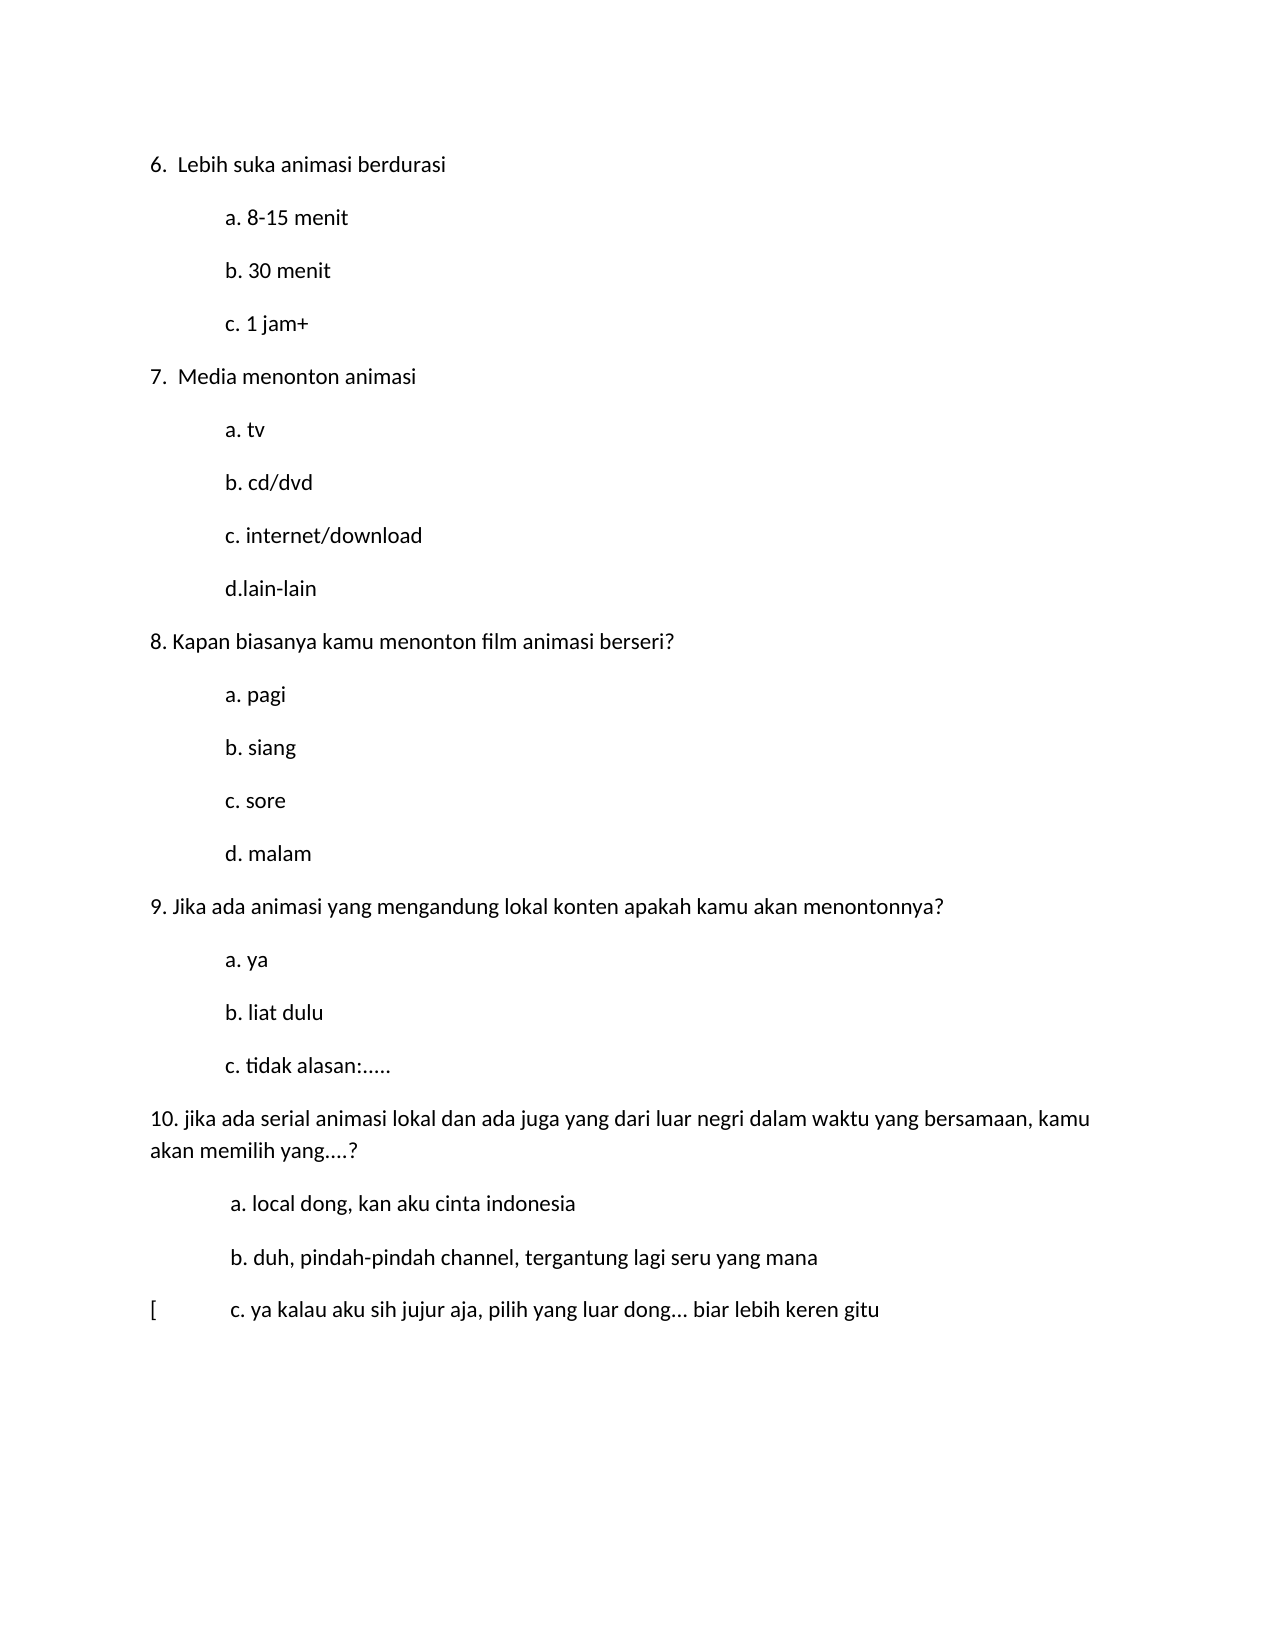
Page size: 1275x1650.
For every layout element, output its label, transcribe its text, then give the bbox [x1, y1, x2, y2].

text b. 30 menit [150, 256, 1125, 284]
text 10. jika ada serial animasi lokal dan ada juga yang dari luar negri dalam waktu yang bersamaan, kamu akan memilih yang....? [150, 1104, 1125, 1164]
text c. tidak alasan:..... [150, 1051, 1125, 1079]
text a. local dong, kan aku cinta indonesia [150, 1189, 1125, 1218]
text c. 1 jam+ [150, 309, 1125, 337]
text 7. Media menonton animasi [150, 362, 1125, 390]
text 8. Kapan biasanya kamu menonton film animasi berseri? [150, 627, 1125, 655]
text a. tv [150, 415, 1125, 443]
text 6. Lebih suka animasi berdurasi [150, 150, 1125, 178]
text b. siang [150, 733, 1125, 761]
text c. internet/download [150, 521, 1125, 549]
text a. 8-15 menit [150, 203, 1125, 231]
text d.lain-lain [150, 574, 1125, 602]
text b. liat dulu [150, 998, 1125, 1026]
text d. malam [150, 839, 1125, 867]
text b. duh, pindah-pindah channel, tergantung lagi seru yang mana [150, 1243, 1125, 1271]
text c. sore [150, 786, 1125, 814]
text a. ya [150, 945, 1125, 973]
text a. pagi [150, 680, 1125, 708]
text 9. Jika ada animasi yang mengandung lokal konten apakah kamu akan menontonnya? [150, 892, 1125, 920]
text [ c. ya kalau aku sih jujur aja, pilih yang luar dong... biar lebih keren gitu [150, 1296, 1125, 1324]
text b. cd/dvd [150, 468, 1125, 496]
